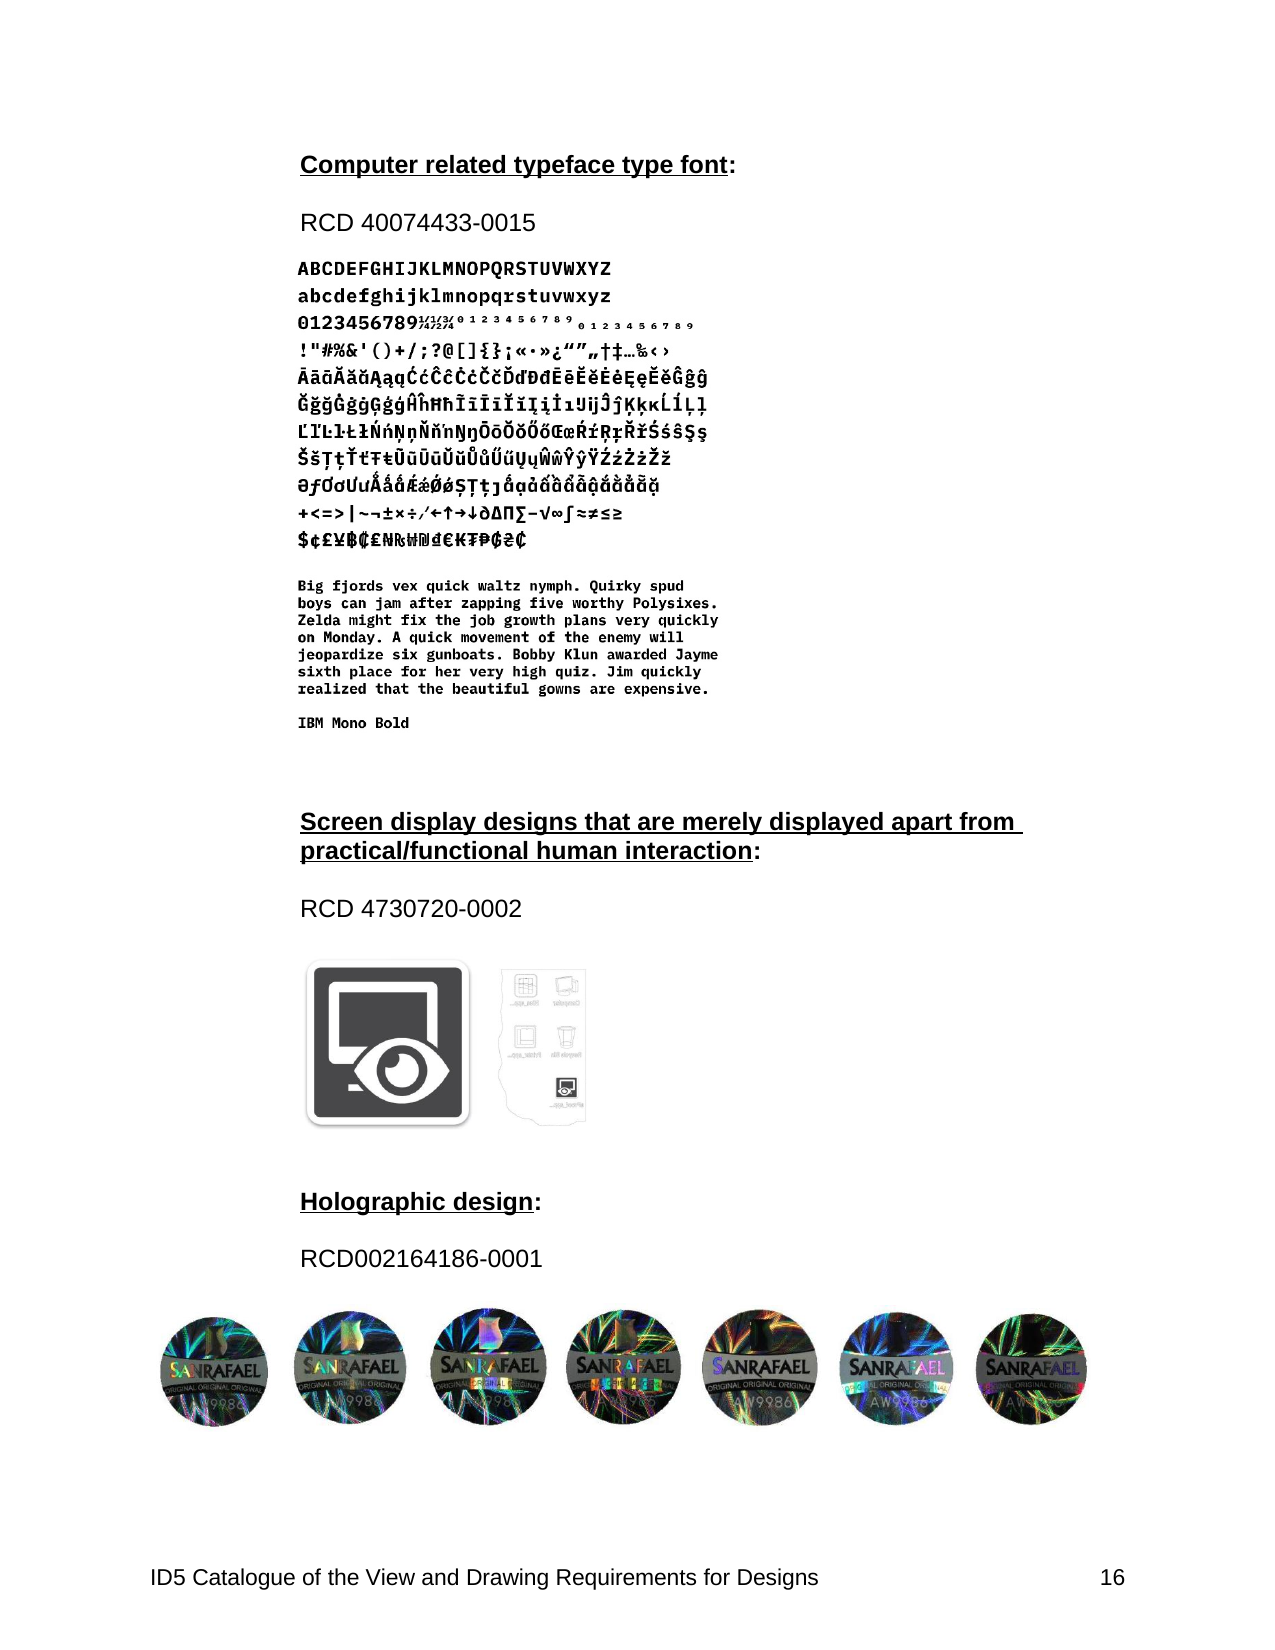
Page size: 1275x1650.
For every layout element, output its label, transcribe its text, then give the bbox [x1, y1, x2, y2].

text Computer related typeface type font: [300, 150, 1125, 179]
picture [273, 236, 788, 750]
picture [968, 1308, 1094, 1432]
picture [560, 1303, 689, 1432]
picture [300, 951, 479, 1130]
text RCD 40074433-0015 [150, 207, 1125, 236]
text RCD002164186-0001 [300, 1244, 1125, 1273]
picture [830, 1305, 962, 1432]
picture [695, 1305, 824, 1432]
text Holographic design: [300, 1187, 1125, 1216]
picture [420, 1301, 553, 1432]
picture [283, 1304, 414, 1432]
text Screen display designs that are merely displayed apart from practical/functional human interaction: [300, 807, 1125, 865]
picture [150, 1312, 277, 1432]
picture [486, 963, 601, 1130]
text RCD 4730720-0002 [300, 893, 1125, 922]
